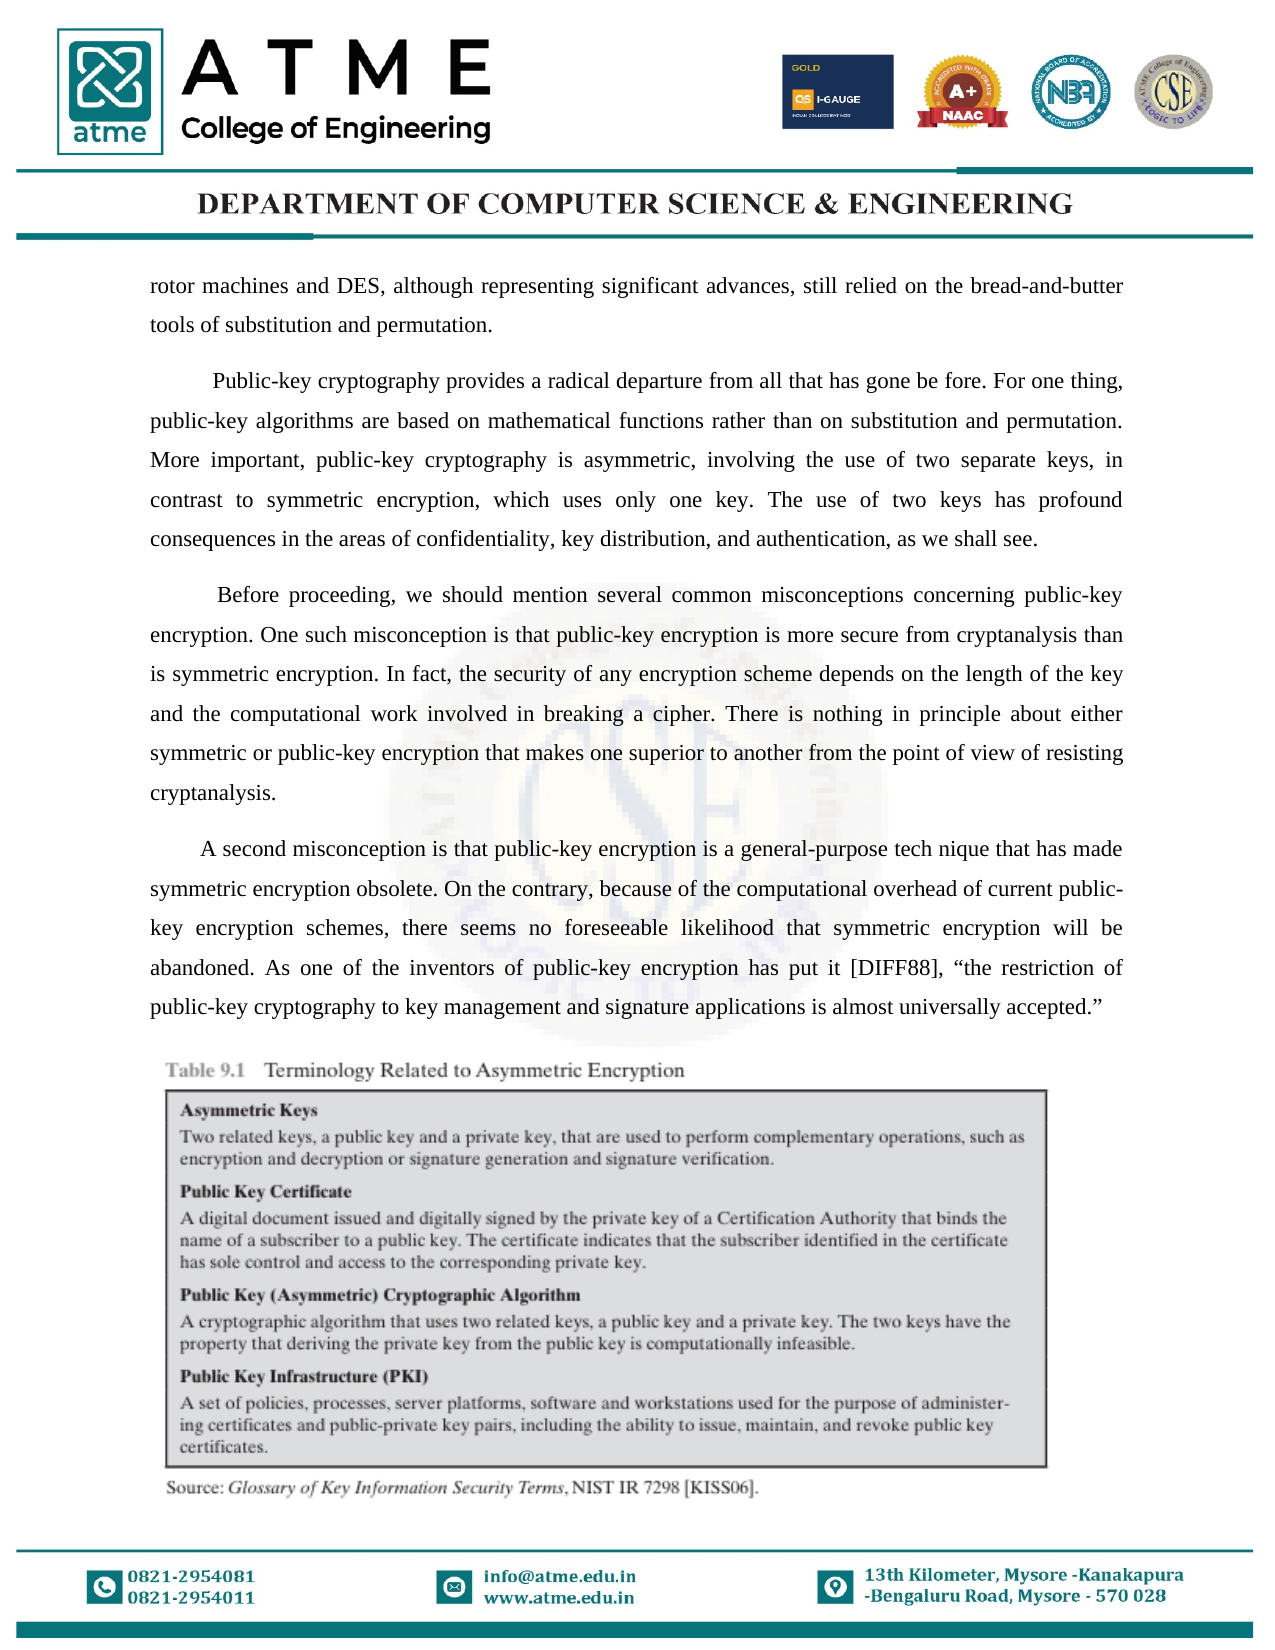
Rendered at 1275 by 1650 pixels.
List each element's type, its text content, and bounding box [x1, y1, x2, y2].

text Public-key cryptography provides a radical departure from all that has gone be fore. For one thing, public-key algorithms are based on mathematical functions rather than on substitution and permutation. More important, public-key cryptography is asymmetric, involving the use of two separate keys, in contrast to symmetric encryption, which uses only one key. The use of two keys has profound consequences in the areas of confidentiality, key distribution, and authentication, as we shall see. [150, 367, 1125, 552]
text A second misconception is that public-key encryption is a general-purpose tech nique that has made symmetric encryption obsolete. On the contrary, because of the computational overhead of current public-key encryption schemes, there seems no foreseeable likelihood that symmetric encryption will be abandoned. As one of the inventors of public-key encryption has put it [DIFF88], “the restriction of public-key cryptography to key management and signature applications is almost universally accepted.” [150, 835, 1125, 1019]
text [150, 272, 1125, 338]
picture [16, 0, 1254, 1638]
text Before proceeding, we should mention several common misconceptions concerning public-key encryption. One such misconception is that public-key encryption is more secure from cryptanalysis than is symmetric encryption. In fact, the security of any encryption scheme depends on the length of the key and the computational work involved in breaking a cipher. There is nothing in principle about either symmetric or public-key encryption that makes one superior to another from the point of view of resisting cryptanalysis. [150, 582, 1125, 805]
